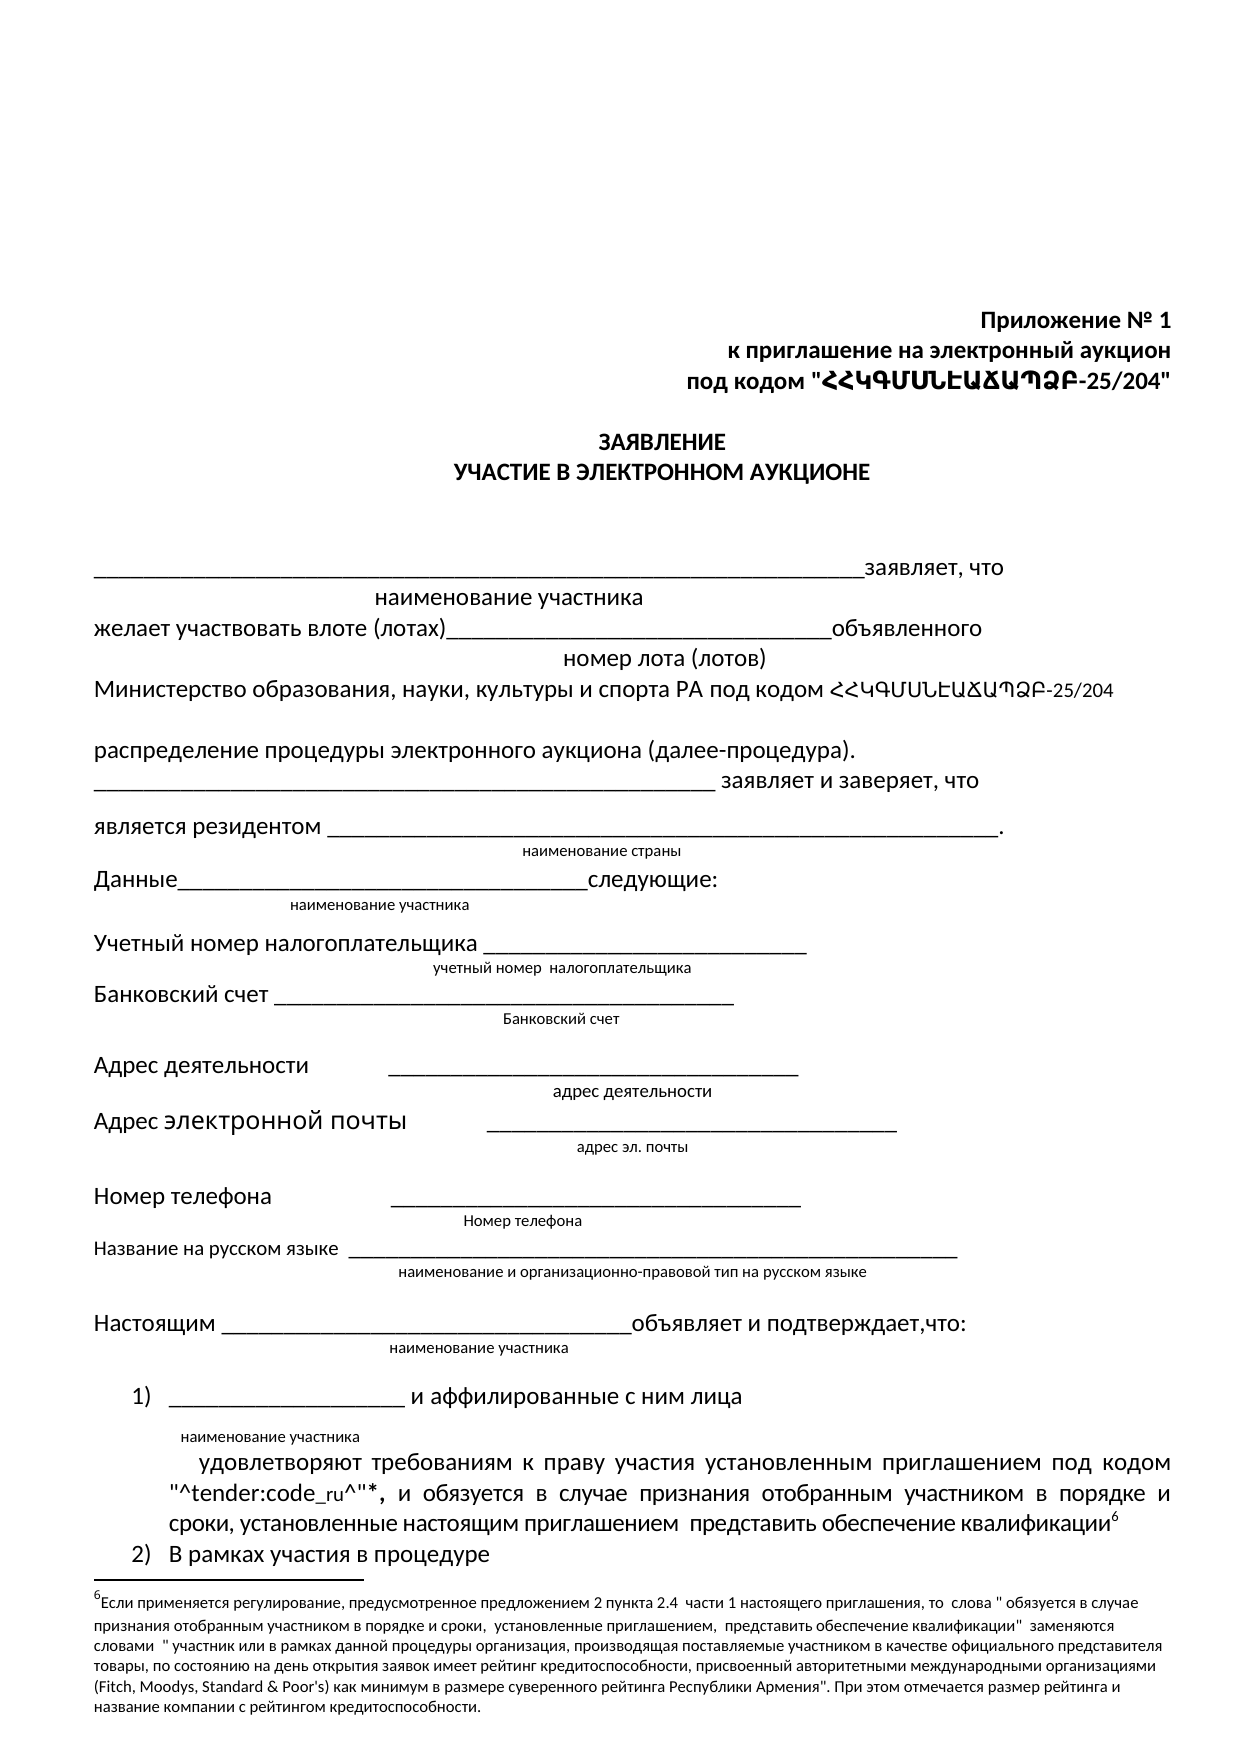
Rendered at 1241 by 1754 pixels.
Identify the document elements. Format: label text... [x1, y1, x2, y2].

text Номер телефона [463, 1210, 1171, 1231]
text Банковский счет _____________________________________ [94, 978, 1171, 1008]
text наименование участника [94, 894, 1171, 914]
text является резидентом ______________________________________________________. [94, 810, 1171, 841]
text номер лота (лотов) [552, 642, 1171, 673]
text Данные_________________________________следующие: [94, 863, 1171, 894]
text к приглашение на электронный аукцион [94, 334, 1171, 365]
text наименование участника [94, 1426, 1171, 1446]
text __________________________________________________ заявляет и заверяет, что [94, 764, 1171, 795]
text ЗАЯВЛЕНИЕ [94, 426, 1171, 456]
text Банковский счет [94, 1008, 1171, 1029]
text под кодом "ՀՀԿԳՄՍՆԷԱՃԱՊՁԲ-25/204" [94, 365, 1171, 395]
text Министерство образования, науки, культуры и спорта РА под кодом ՀՀԿԳՄՍՆԷԱՃԱՊՁԲ-25/204 [94, 673, 1171, 703]
text Адрес деятельности _________________________________ [94, 1049, 1171, 1079]
text Приложение № 1 [94, 304, 1171, 334]
text наименование участника [389, 1337, 1171, 1358]
text Настоящим _________________________________объявляет и подтверждает,что: [94, 1307, 1171, 1337]
text желает участвовать влоте (лотах)_______________________________объявленного [94, 612, 1171, 642]
text адрес деятельности [94, 1079, 1171, 1102]
text наименование страны [522, 841, 1171, 861]
text Название на русском языке _________________________________________________ [94, 1231, 1171, 1261]
list В рамках участия в процедуре [131, 1538, 1171, 1568]
text Номер телефона _________________________________ [94, 1180, 1171, 1210]
list удовлетворяют требованиям к праву участия установленным приглашением под кодом "^tender:code_ru^"*, и обязуется в случае признания отобранным участником в порядке и сроки, установленные настоящим приглашением представить обеспечение квалификации [169, 1446, 1171, 1538]
text адрес эл. почты [94, 1137, 1171, 1157]
text распределение процедуры электронного аукциона (далее-процедура). [94, 734, 1171, 764]
text Адрес электронной почты _________________________________ [94, 1102, 1171, 1137]
text наименование участника [374, 581, 1171, 612]
text Учетный номер налогоплательщика __________________________ [94, 927, 1171, 958]
text наименование и организационно-правовой тип на русском языке [94, 1261, 1171, 1281]
text УЧАСТИЕ В ЭЛЕКТРОННОМ АУКЦИОНЕ [94, 456, 1171, 487]
text ______________________________________________________________заявляет, что [94, 551, 1171, 581]
text учетный номер налогоплательщика [94, 958, 1171, 978]
list ___________________ и аффилированные с ним лица [131, 1380, 1171, 1411]
